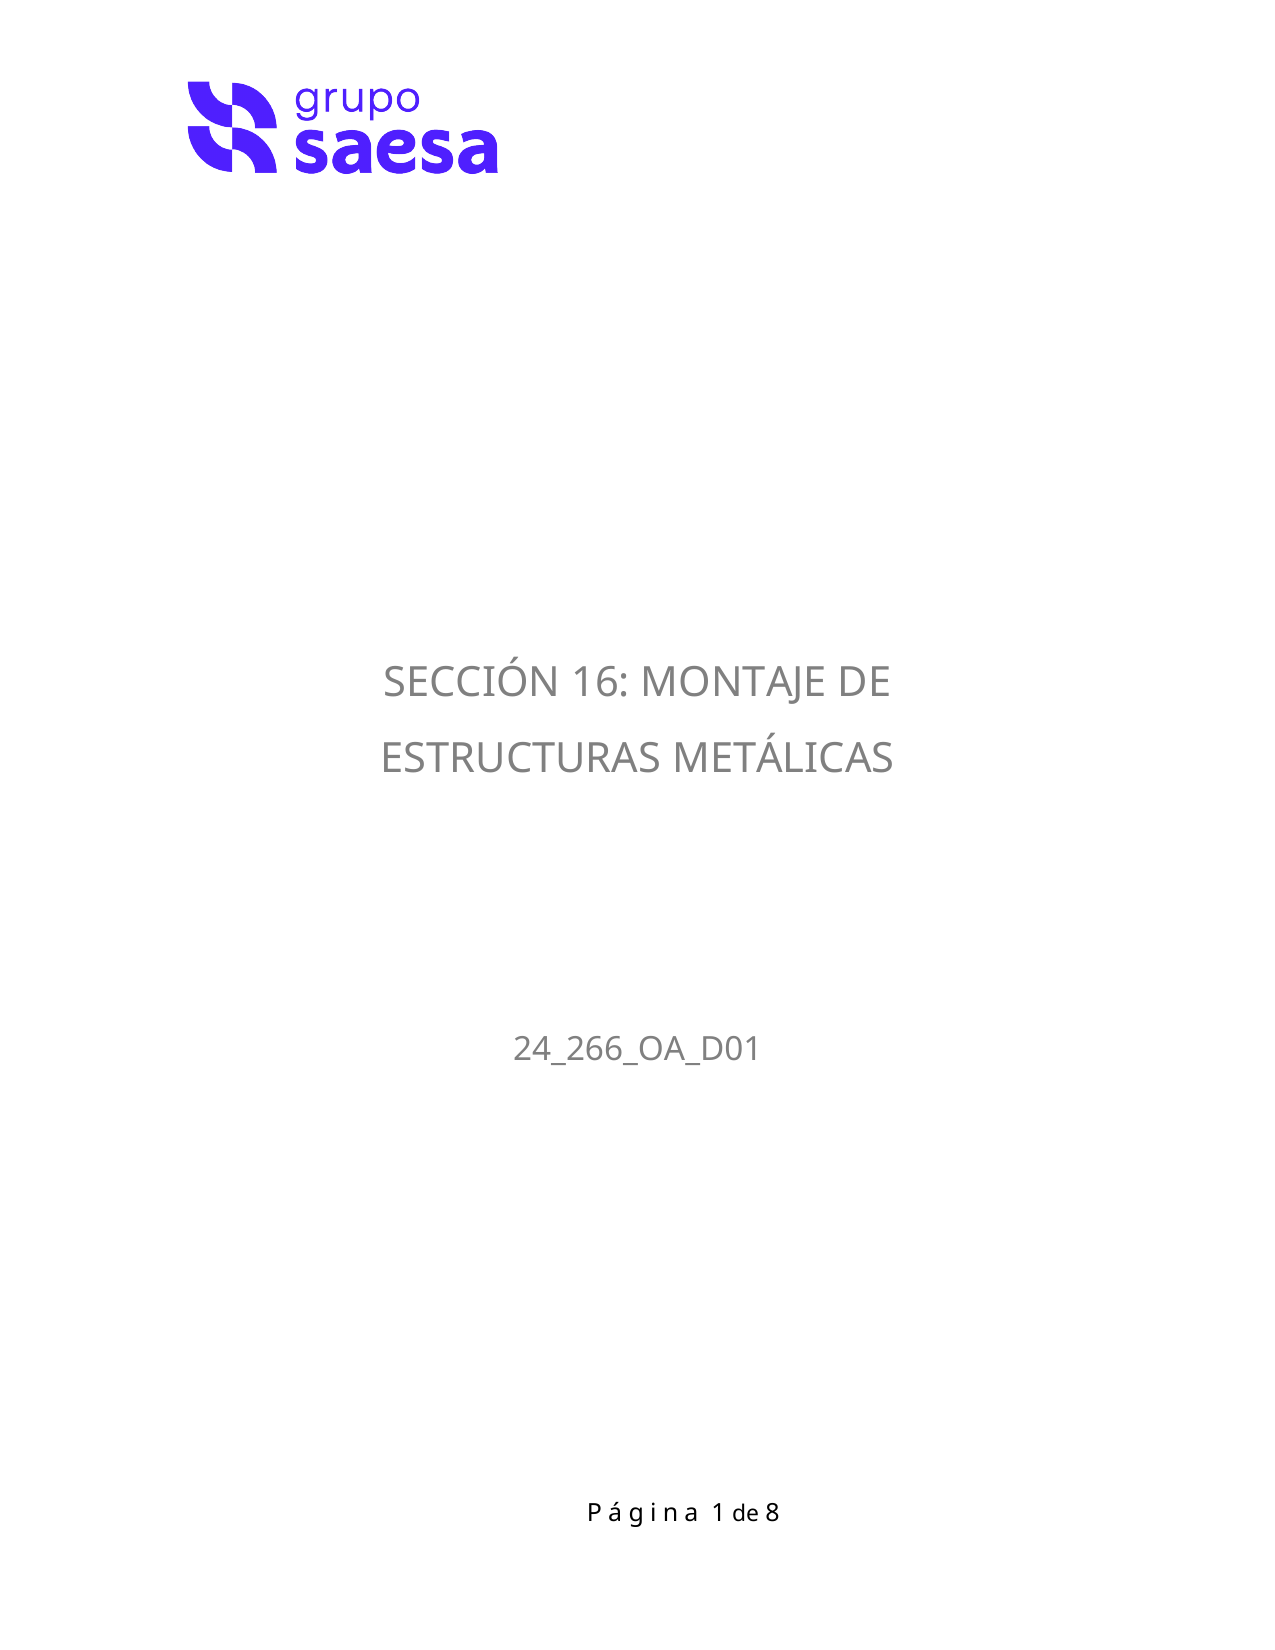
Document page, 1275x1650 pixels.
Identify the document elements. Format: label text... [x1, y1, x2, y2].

picture [177, 73, 507, 177]
text ESTRUCTURAS METÁLICAS [177, 727, 1098, 784]
text SECCIÓN 16: MONTAJE DE [177, 651, 1098, 708]
text 24_266_OA_D01 [177, 1025, 1098, 1071]
